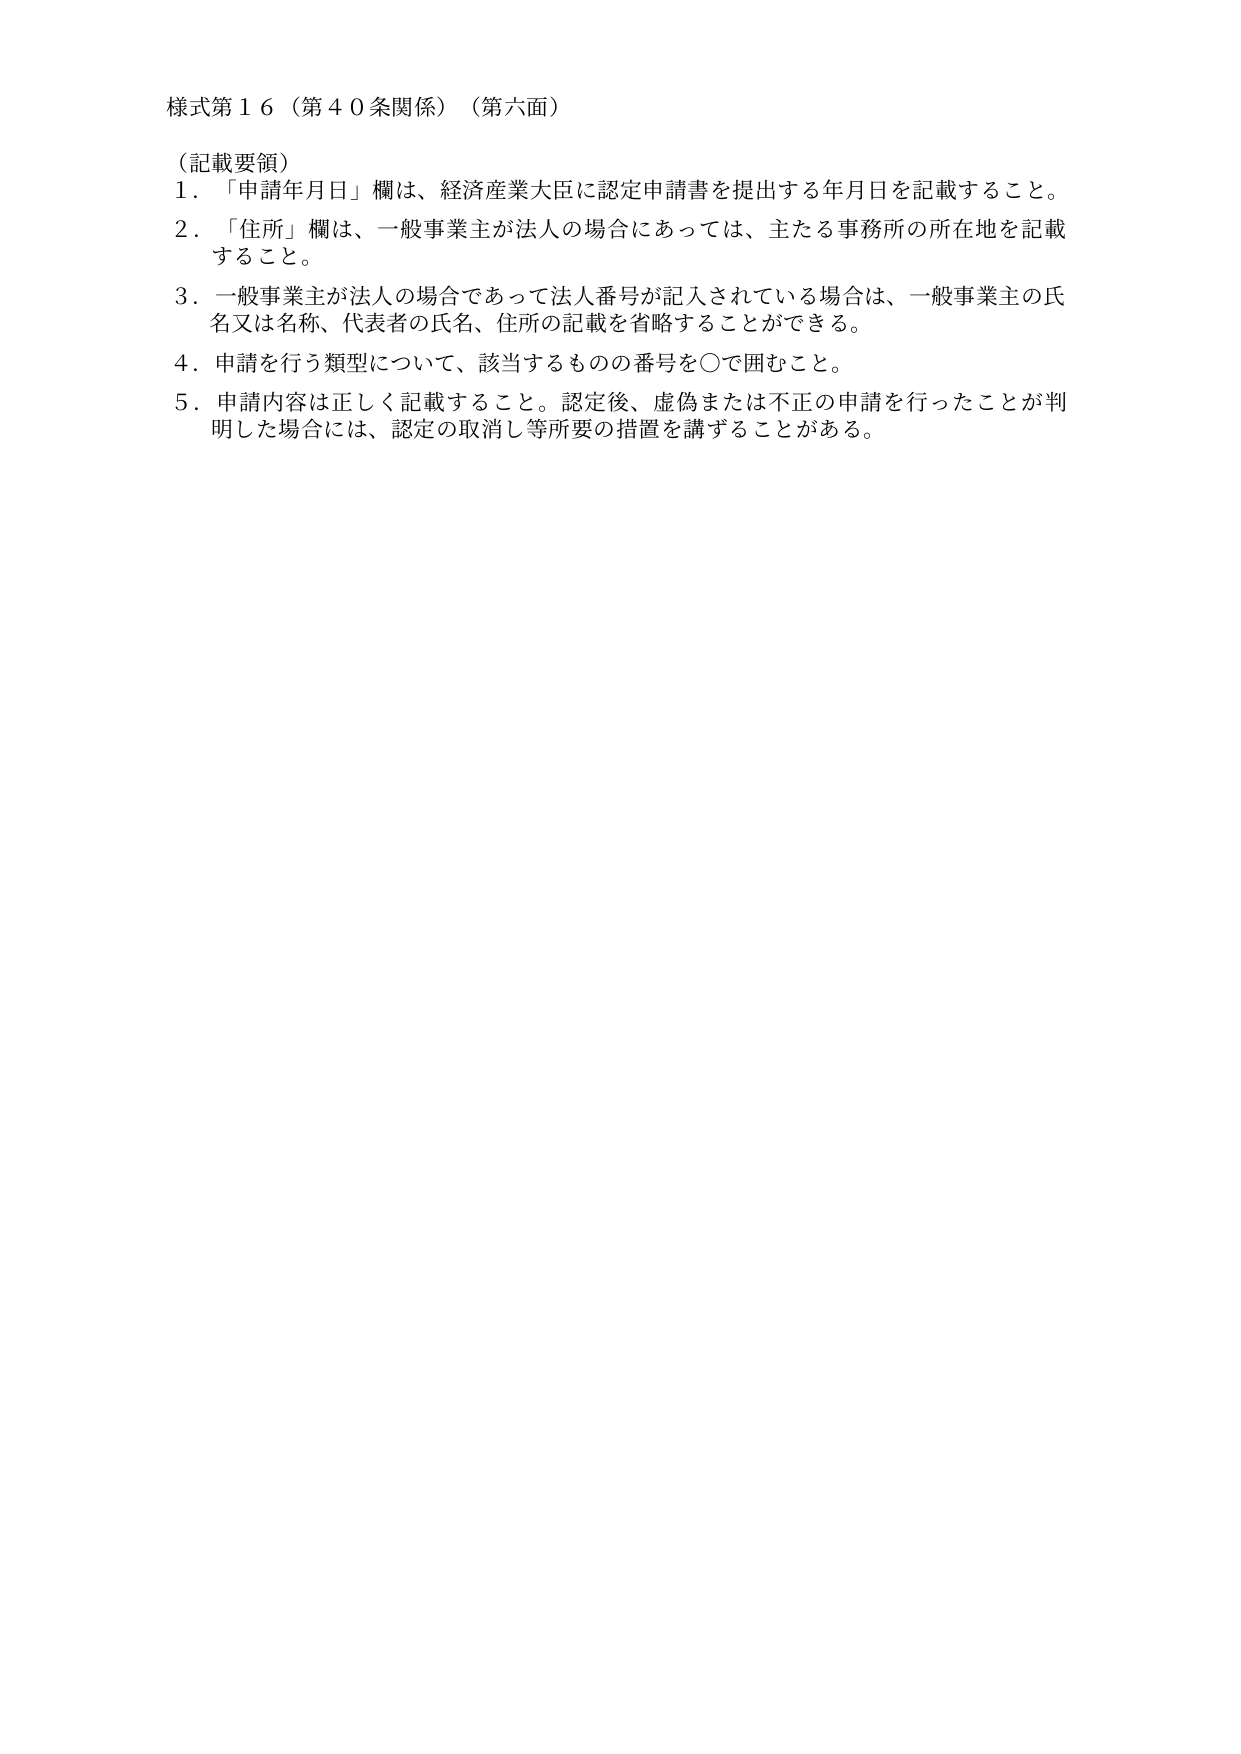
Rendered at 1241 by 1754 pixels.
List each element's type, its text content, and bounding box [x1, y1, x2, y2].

text （記載要領） [167, 149, 996, 176]
text ２．「住所」欄は、一般事業主が法人の場合にあっては、主たる事務所の所在地を記載すること。 [170, 216, 1067, 270]
text ４．申請を行う類型について、該当するものの番号を○で囲むこと。 [170, 349, 1067, 376]
text １．「申請年月日」欄は、経済産業大臣に認定申請書を提出する年月日を記載すること。 [170, 176, 1067, 203]
text ３．一般事業主が法人の場合であって法人番号が記入されている場合は、一般事業主の氏名又は名称、代表者の氏名、住所の記載を省略することができる。 [170, 283, 1067, 337]
text ５．申請内容は正しく記載すること。認定後、虚偽または不正の申請を行ったことが判明した場合には、認定の取消し等所要の措置を講ずることがある。 [170, 389, 1067, 443]
text 様式第１６（第４０条関係）（第六面） [167, 89, 1070, 122]
